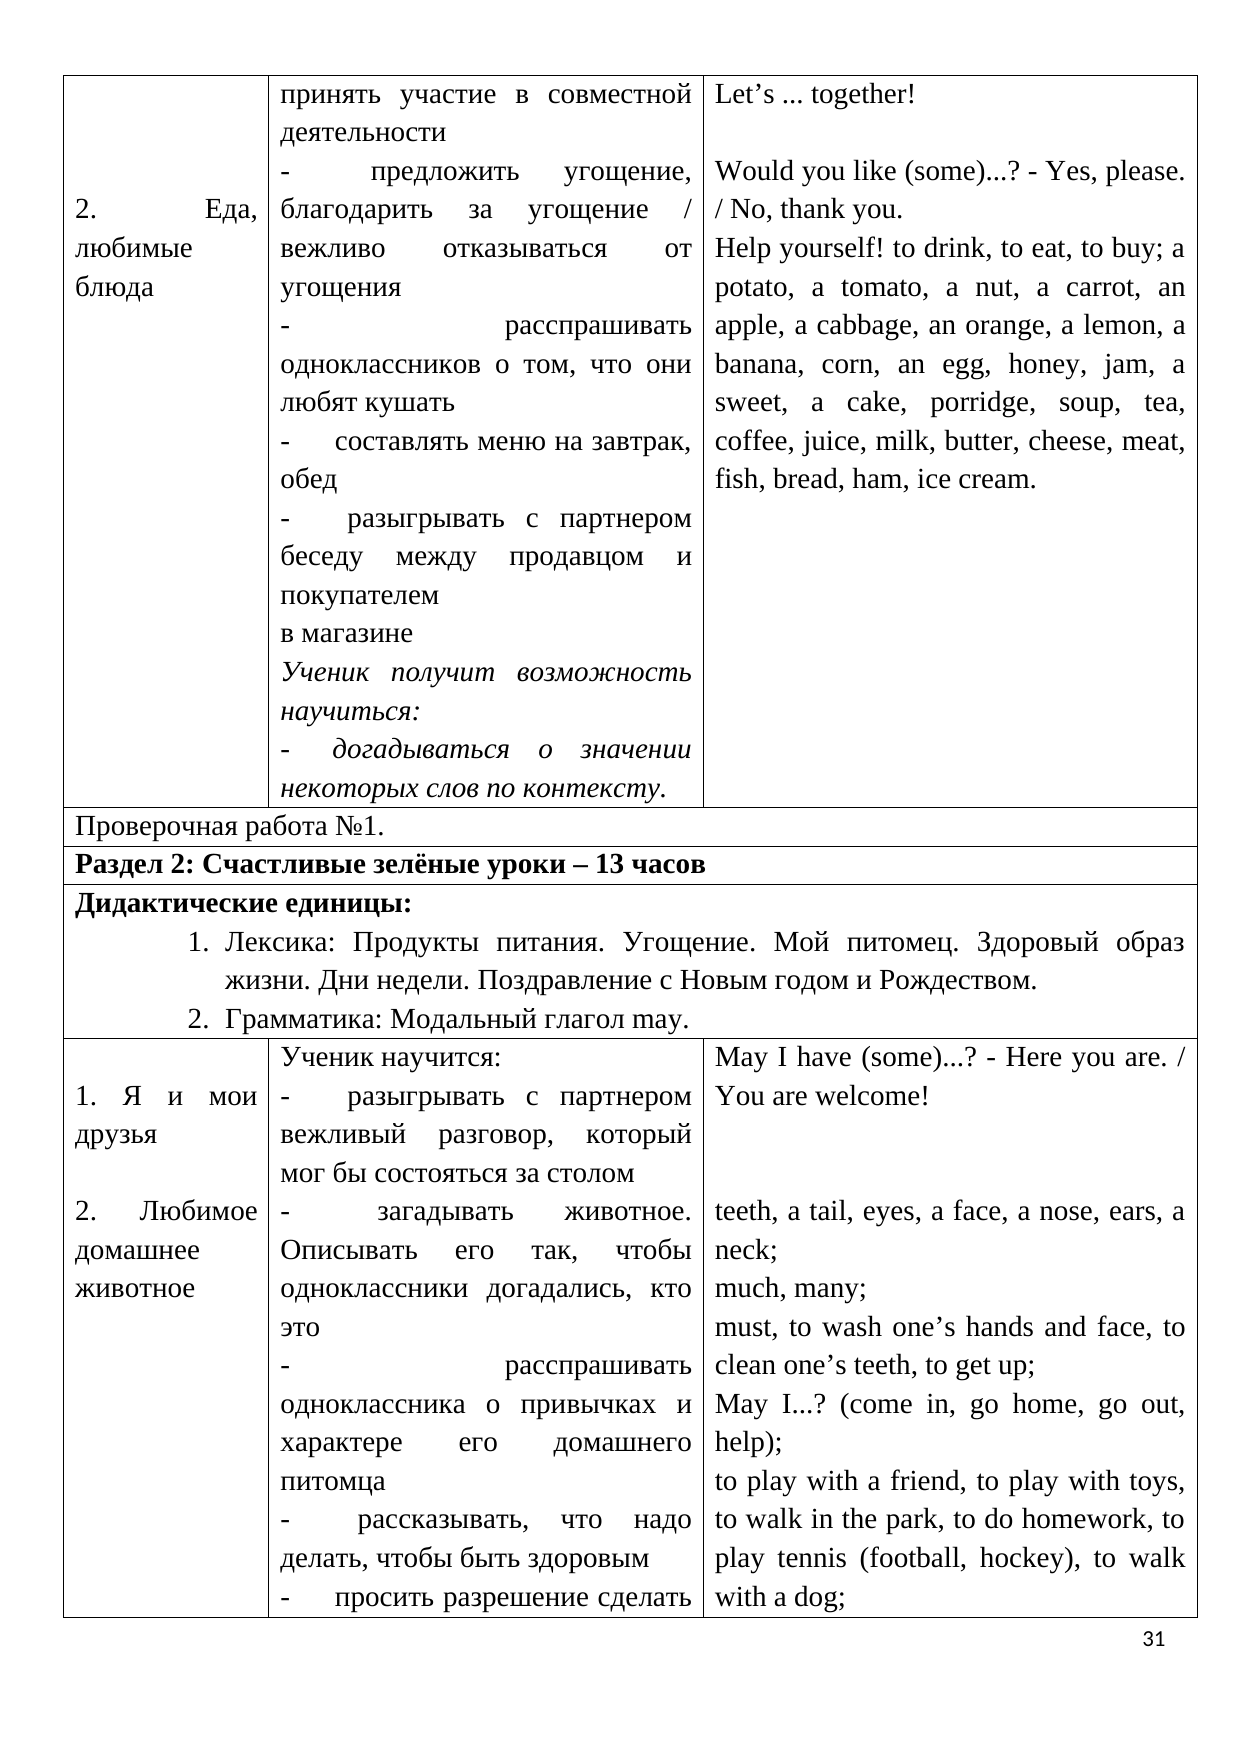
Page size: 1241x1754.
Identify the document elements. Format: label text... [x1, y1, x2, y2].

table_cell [269, 1039, 703, 1617]
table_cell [64, 1039, 268, 1617]
table_cell Дидактические единицы: Лексика: Продукты питания. Угощение. Мой питомец. Здоровый образ жизни. Дни недели. Поздравление с Новым годом и Рождеством. Грамматика: Модальный глагол may. [64, 885, 1197, 1038]
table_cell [704, 1039, 1197, 1617]
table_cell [269, 76, 703, 807]
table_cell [64, 76, 268, 807]
table_cell Проверочная работа №1. [64, 808, 1197, 846]
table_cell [704, 76, 1197, 807]
table_cell Раздел 2: Счастливые зелёные уроки – 13 часов [64, 847, 1197, 884]
